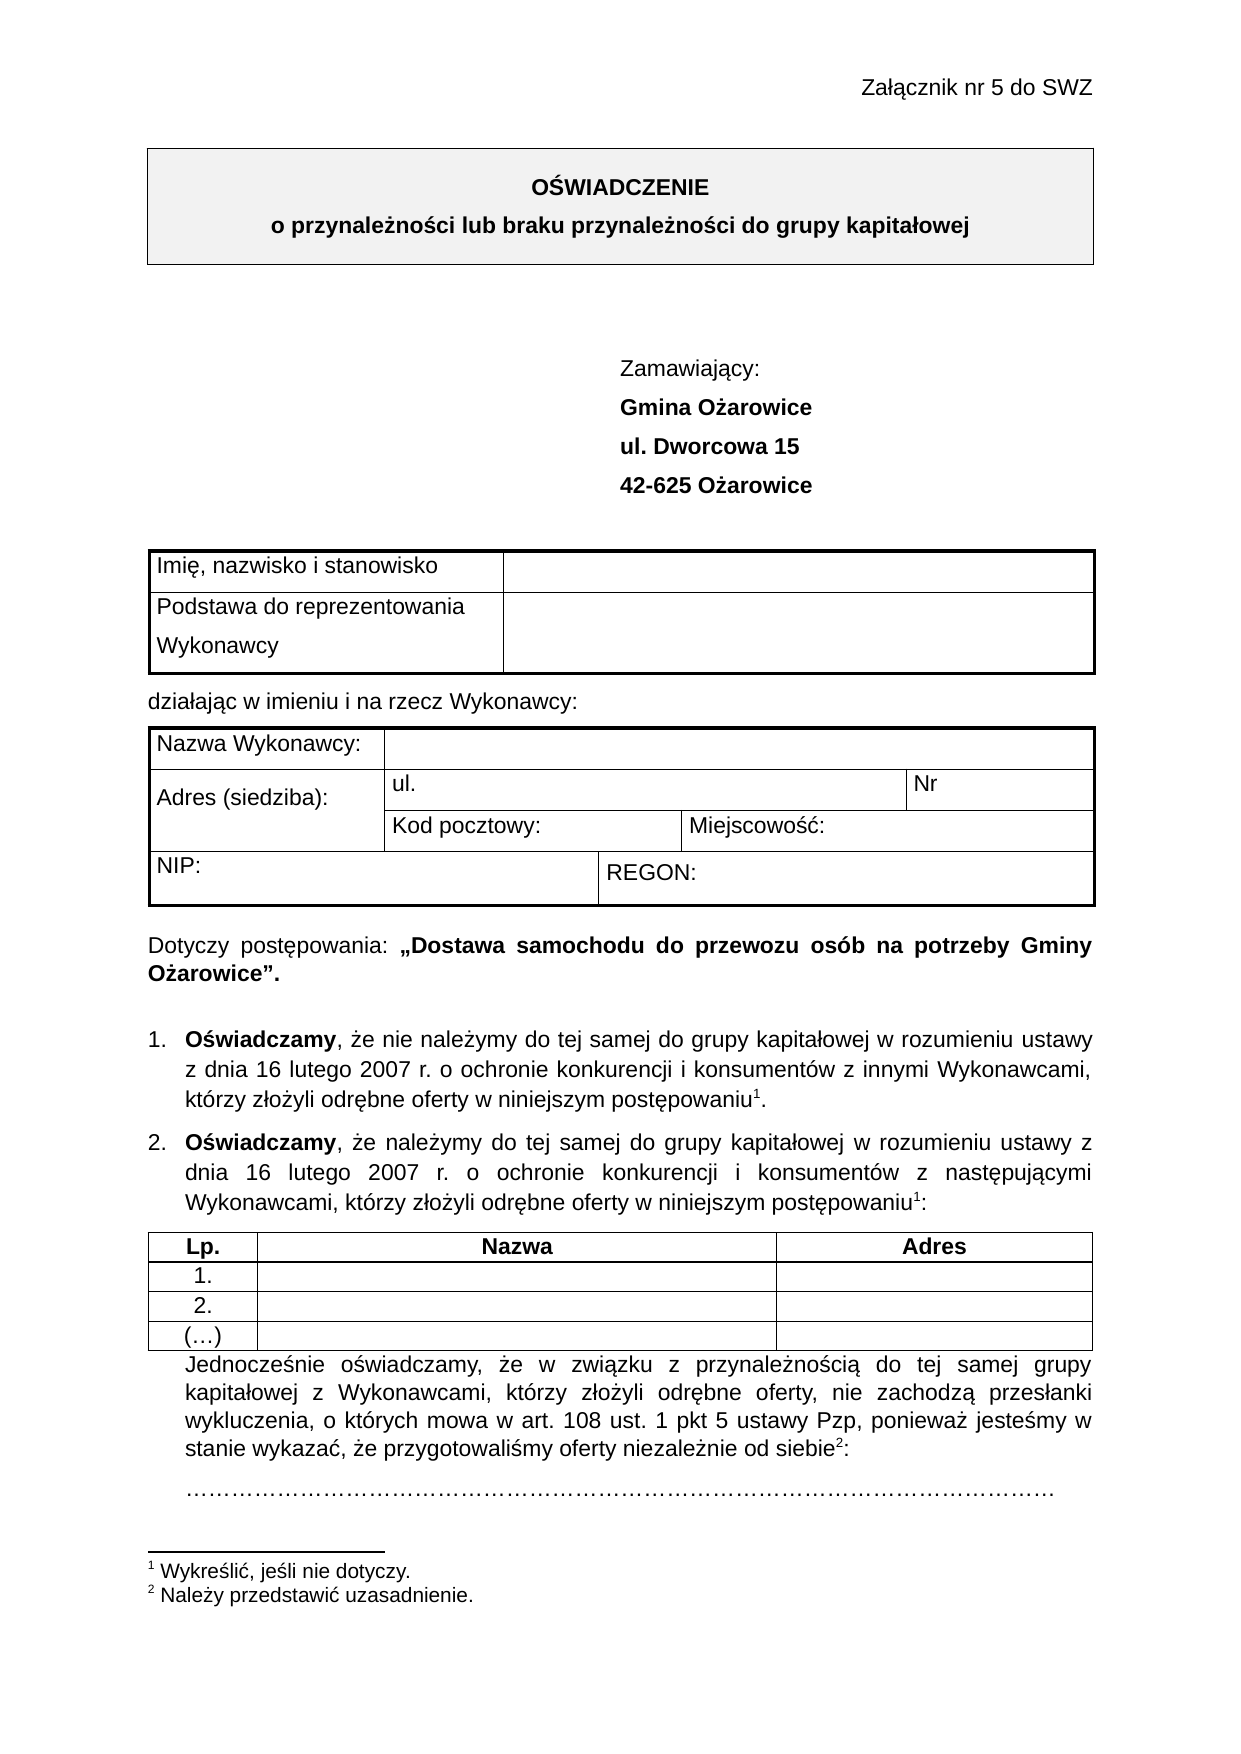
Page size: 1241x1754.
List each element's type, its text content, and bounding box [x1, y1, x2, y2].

table_header [504, 553, 1093, 592]
table_cell Adres (siedziba): [151, 770, 384, 851]
list Oświadczamy, że należymy do tej samej do grupy kapitałowej w rozumieniu ustawy z dnia 16 lutego 2007 r. o ochronie konkurencji i konsumentów z następującymi Wykonawcami, którzy złożyli odrębne oferty w niniejszym postępowaniu1: [148, 1129, 1093, 1216]
table_cell Miejscowość: [682, 811, 1093, 851]
table_header Nazwa Wykonawcy: [151, 730, 384, 768]
table_cell [777, 1292, 1092, 1321]
table_cell Kod pocztowy: [385, 811, 681, 851]
text OŚWIADCZENIE [148, 149, 1093, 186]
table_cell [777, 1322, 1092, 1350]
table_header Lp. [149, 1233, 257, 1261]
text o przynależności lub braku przynależności do grupy kapitałowej [148, 186, 1093, 264]
list Jednocześnie oświadczamy, że w związku z przynależnością do tej samej grupy kapitałowej z Wykonawcami, którzy złożyli odrębne oferty, nie zachodzą przesłanki wykluczenia, o których mowa w art. 108 ust. 1 pkt 5 ustawy Pzp, ponieważ jesteśmy w stanie wykazać, że przygotowaliśmy oferty niezależnie od siebie: [185, 1351, 1093, 1461]
table_cell 2. [149, 1292, 257, 1321]
table_cell Nr [907, 770, 1093, 810]
table_cell REGON: [599, 852, 1093, 904]
table_header Adres [777, 1233, 1092, 1261]
text 42-625 Ożarowice [620, 472, 1093, 498]
table_cell [258, 1263, 776, 1291]
table_header Nazwa [258, 1233, 776, 1261]
table_cell ul. [385, 770, 906, 810]
table_cell [777, 1263, 1092, 1291]
table_cell [258, 1322, 776, 1350]
table_cell NIP: [151, 852, 598, 904]
table_header Imię, nazwisko i stanowisko [151, 553, 503, 592]
text Zamawiający: [620, 355, 1093, 381]
list Oświadczamy, że nie należymy do tej samej do grupy kapitałowej w rozumieniu ustawy z dnia 16 lutego 2007 r. o ochronie konkurencji i konsumentów z innymi Wykonawcami, którzy złożyli odrębne oferty w niniejszym postępowaniu. [148, 1026, 1093, 1112]
list Dotyczy postępowania: „Dostawa samochodu do przewozu osób na potrzeby Gminy Ożarowice”. [148, 932, 1093, 987]
text Gmina Ożarowice [620, 394, 1093, 420]
table_cell Podstawa do reprezentowania Wykonawcy [151, 593, 503, 672]
text działając w imieniu i na rzecz Wykonawcy: [148, 688, 1093, 714]
text ul. Dworcowa 15 [620, 433, 1093, 459]
table_header [385, 730, 1093, 768]
table_cell [258, 1292, 776, 1321]
table_cell (…) [149, 1322, 257, 1350]
list …………………………………………………………………………………………………… [185, 1475, 1093, 1502]
table_cell 1. [149, 1263, 257, 1291]
table_cell [504, 593, 1093, 672]
